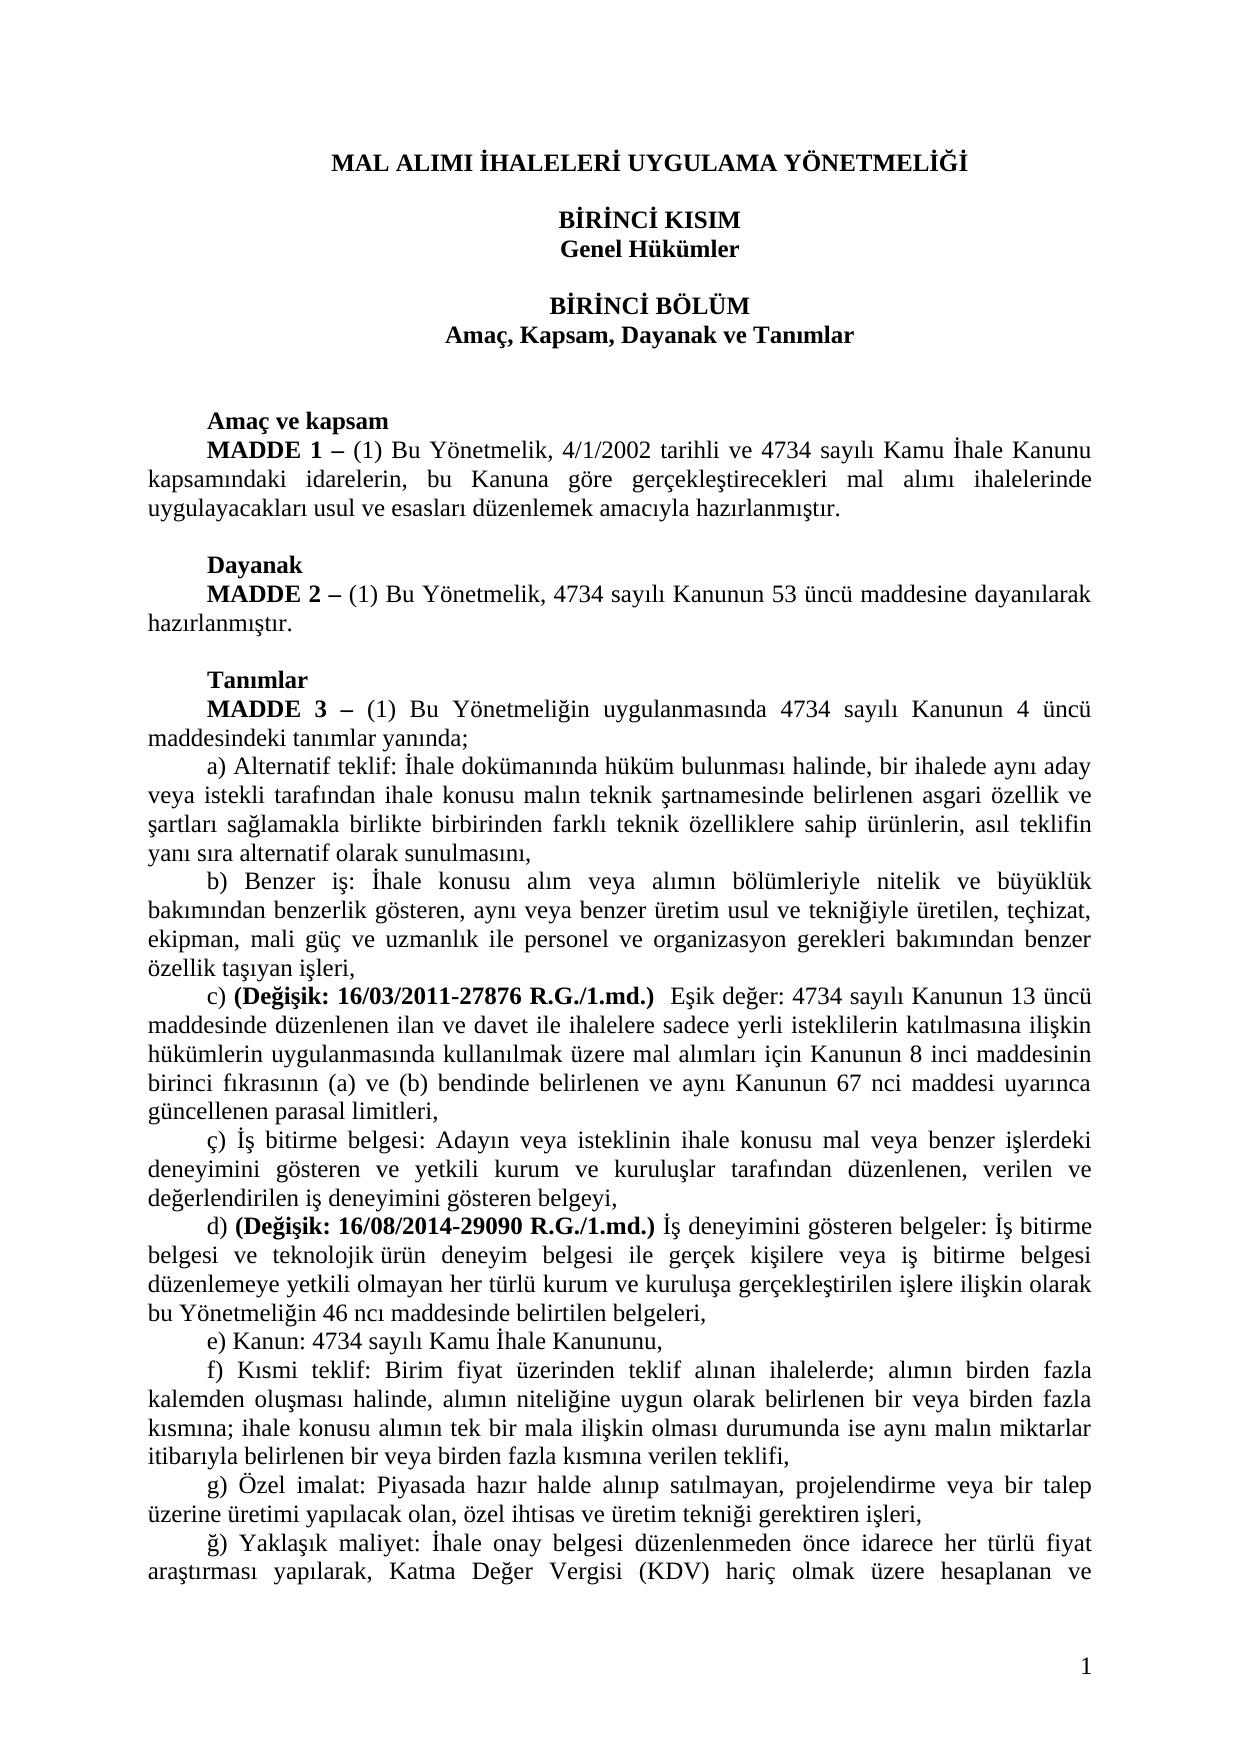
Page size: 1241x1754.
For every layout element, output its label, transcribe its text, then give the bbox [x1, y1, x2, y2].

subtitle Amaç ve kapsam [148, 406, 1092, 435]
subtitle BİRİNCİ BÖLÜM [148, 291, 1092, 320]
subtitle Genel Hükümler [148, 234, 1092, 263]
text ç) İş bitirme belgesi: Adayın veya isteklinin ihale konusu mal veya benzer işlerdeki deneyimini gösteren ve yetkili kurum ve kuruluşlar tarafından düzenlenen, verilen ve değerlendirilen iş deneyimini gösteren belgeyi, [148, 1125, 1092, 1211]
subtitle MAL ALIMI İHALELERİ UYGULAMA YÖNETMELİĞİ [148, 148, 1092, 176]
subtitle BİRİNCİ KISIM [148, 205, 1092, 234]
text MADDE 1 – (1) Bu Yönetmelik, 4/1/2002 tarihli ve 4734 sayılı Kamu İhale Kanunu kapsamındaki idarelerin, bu Kanuna göre gerçekleştirecekleri mal alımı ihalelerinde uygulayacakları usul ve esasları düzenlemek amacıyla hazırlanmıştır. [148, 435, 1092, 521]
subtitle Dayanak [148, 550, 1092, 579]
subtitle Amaç, Kapsam, Dayanak ve Tanımlar [148, 320, 1092, 349]
text MADDE 2 – (1) Bu Yönetmelik, 4734 sayılı Kanunun 53 üncü maddesine dayanılarak hazırlanmıştır. [148, 579, 1092, 636]
text e) Kanun: 4734 sayılı Kamu İhale Kanununu, [148, 1326, 1092, 1355]
text d) (Değişik: 16/08/2014-29090 R.G./1.md.) İş deneyimini gösteren belgeler: İş bitirme belgesi ve teknolojik ürün deneyim belgesi ile gerçek kişilere veya iş bitirme belgesi düzenlemeye yetkili olmayan her türlü kurum ve kuruluşa gerçekleştirilen işlere ilişkin olarak bu Yönetmeliğin 46 ncı maddesinde belirtilen belgeleri, [148, 1211, 1092, 1326]
text c) (Değişik: 16/03/2011-27876 R.G./1.md.) Eşik değer: 4734 sayılı Kanunun 13 üncü maddesinde düzenlenen ilan ve davet ile ihalelere sadece yerli isteklilerin katılmasına ilişkin hükümlerin uygulanmasında kullanılmak üzere mal alımları için Kanunun 8 inci maddesinin birinci fıkrasının (a) ve (b) bendinde belirlenen ve aynı Kanunun 67 nci maddesi uyarınca güncellenen parasal limitleri, [148, 981, 1092, 1125]
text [148, 1528, 1092, 1585]
text a) Alternatif teklif: İhale dokümanında hüküm bulunması halinde, bir ihalede aynı aday veya istekli tarafından ihale konusu malın teknik şartnamesinde belirlenen asgari özellik ve şartları sağlamakla birlikte birbirinden farklı teknik özelliklere sahip ürünlerin, asıl teklifin yanı sıra alternatif olarak sunulmasını, [148, 751, 1092, 866]
text MADDE 3 – (1) Bu Yönetmeliğin uygulanmasında 4734 sayılı Kanunun 4 üncü maddesindeki tanımlar yanında; [148, 694, 1092, 751]
subtitle Tanımlar [148, 665, 1092, 694]
text g) Özel imalat: Piyasada hazır halde alınıp satılmayan, projelendirme veya bir talep üzerine üretimi yapılacak olan, özel ihtisas ve üretim tekniği gerektiren işleri, [148, 1470, 1092, 1528]
text b) Benzer iş: İhale konusu alım veya alımın bölümleriyle nitelik ve büyüklük bakımından benzerlik gösteren, aynı veya benzer üretim usul ve tekniğiyle üretilen, teçhizat, ekipman, mali güç ve uzmanlık ile personel ve organizasyon gerekleri bakımından benzer özellik taşıyan işleri, [148, 866, 1092, 981]
text f) Kısmi teklif: Birim fiyat üzerinden teklif alınan ihalelerde; alımın birden fazla kalemden oluşması halinde, alımın niteliğine uygun olarak belirlenen bir veya birden fazla kısmına; ihale konusu alımın tek bir mala ilişkin olması durumunda ise aynı malın miktarlar itibarıyla belirlenen bir veya birden fazla kısmına verilen teklifi, [148, 1355, 1092, 1470]
